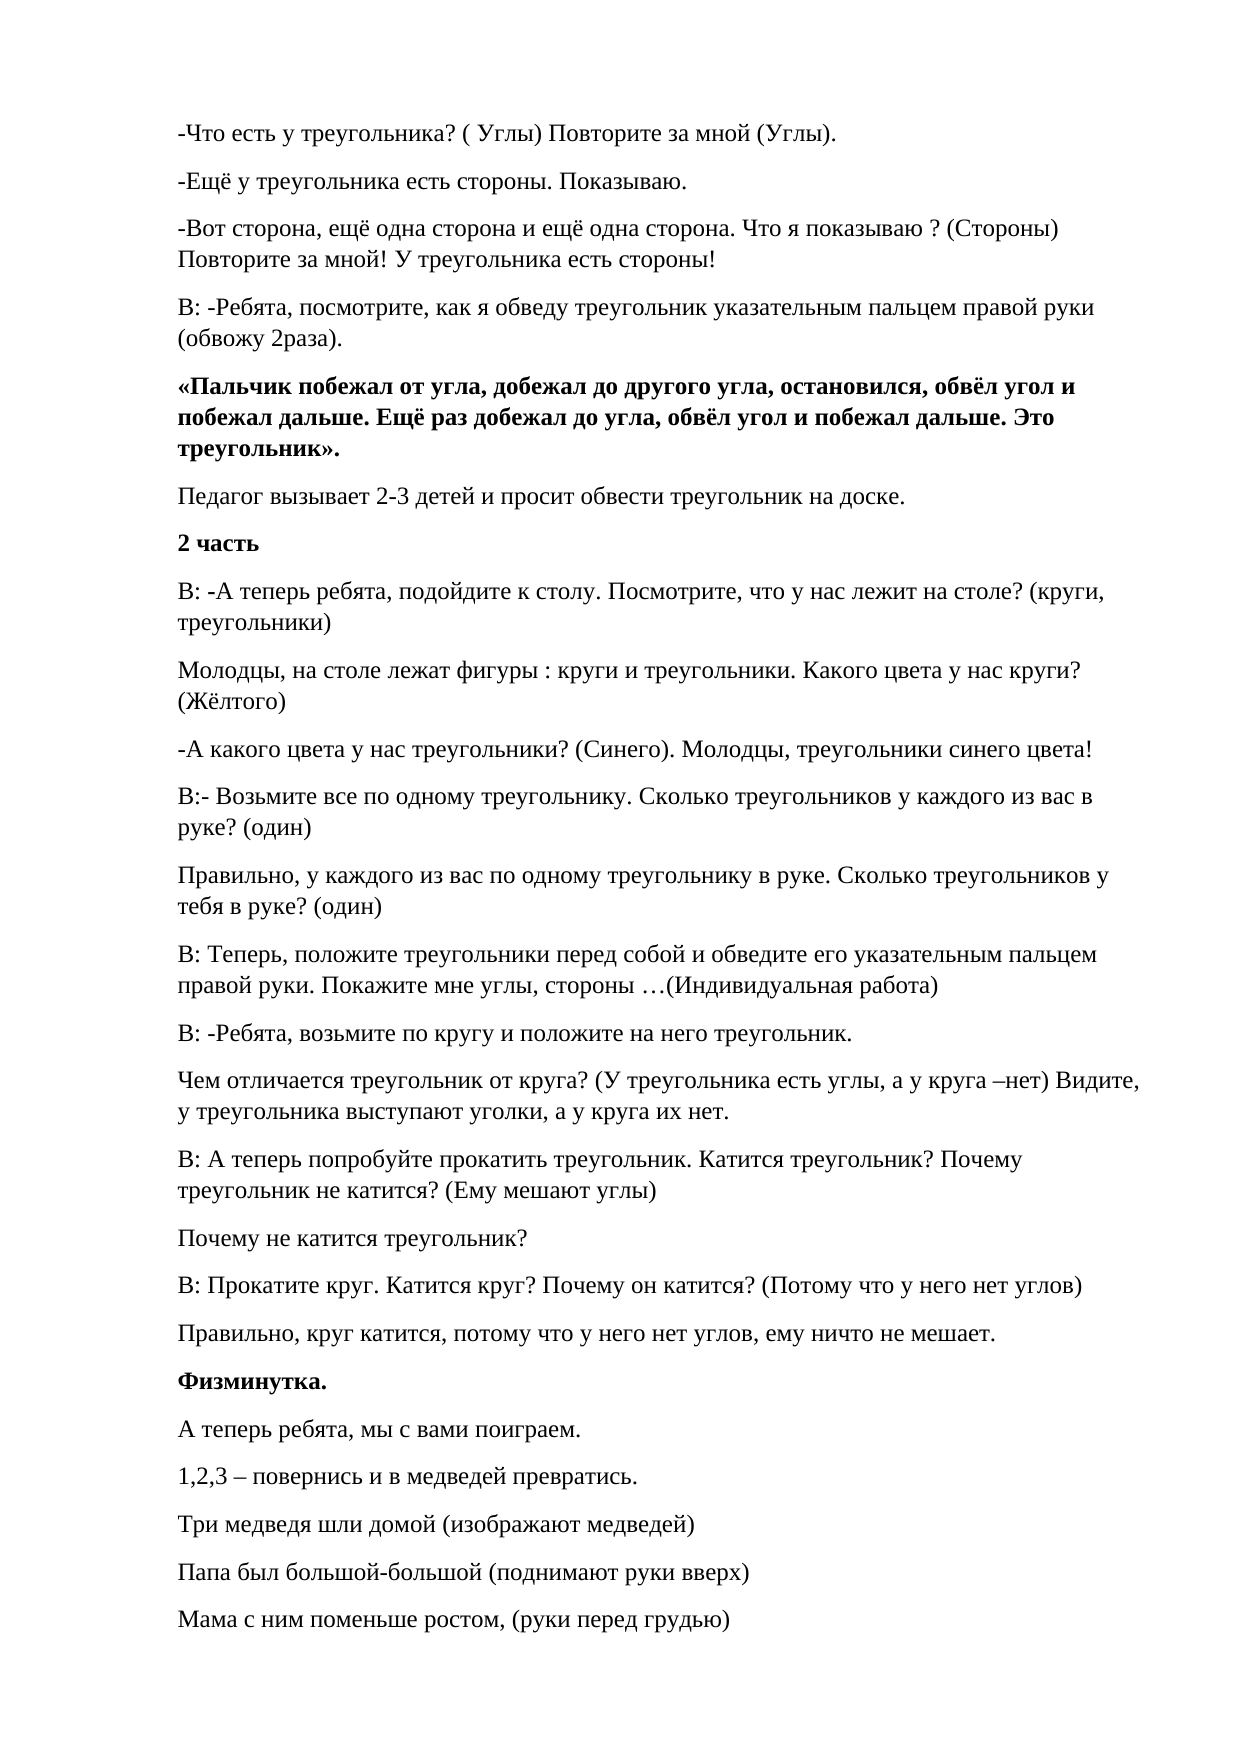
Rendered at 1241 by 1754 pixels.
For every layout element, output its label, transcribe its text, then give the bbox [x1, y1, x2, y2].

text 2 часть [177, 528, 1152, 557]
text В: Прокатите круг. Катится круг? Почему он катится? (Потому что у него нет углов) [177, 1271, 1152, 1299]
text В: А теперь попробуйте прокатить треугольник. Катится треугольник? Почему треугольник не катится? (Ему мешают углы) [177, 1144, 1152, 1204]
text 1,2,3 – повернись и в медведей превратись. [177, 1461, 1152, 1490]
text Молодцы, на столе лежат фигуры : круги и треугольники. Какого цвета у нас круги? (Жёлтого) [177, 655, 1152, 715]
text -Ещё у треугольника есть стороны. Показываю. [177, 166, 1152, 194]
text Педагог вызывает 2-3 детей и просит обвести треугольник на доске. [177, 481, 1152, 509]
text В: -А теперь ребята, подойдите к столу. Посмотрите, что у нас лежит на столе? (круги, треугольники) [177, 576, 1152, 636]
text -Что есть у треугольника? ( Углы) Повторите за мной (Углы). [177, 118, 1152, 147]
text В: -Ребята, возьмите по кругу и положите на него треугольник. [177, 1018, 1152, 1046]
text Почему не катится треугольник? [177, 1223, 1152, 1252]
text -А какого цвета у нас треугольники? (Синего). Молодцы, треугольники синего цвета! [177, 734, 1152, 762]
text Правильно, у каждого из вас по одному треугольнику в руке. Сколько треугольников у тебя в руке? (один) [177, 860, 1152, 920]
text Правильно, круг катится, потому что у него нет углов, ему ничто не мешает. [177, 1318, 1152, 1347]
text Физминутка. [177, 1366, 1152, 1395]
text А теперь ребята, мы с вами поиграем. [177, 1414, 1152, 1442]
text «Пальчик побежал от угла, добежал до другого угла, остановился, обвёл угол и побежал дальше. Ещё раз добежал до угла, обвёл угол и побежал дальше. Это треугольник». [177, 371, 1152, 462]
text Папа был большой-большой (поднимают руки вверх) [177, 1557, 1152, 1586]
text Чем отличается треугольник от круга? (У треугольника есть углы, а у круга –нет) Видите, у треугольника выступают уголки, а у круга их нет. [177, 1065, 1152, 1125]
text В: Теперь, положите треугольники перед собой и обведите его указательным пальцем правой руки. Покажите мне углы, стороны …(Индивидуальная работа) [177, 939, 1152, 999]
text Мама с ним поменьше ростом, (руки перед грудью) [177, 1604, 1152, 1633]
text Три медведя шли домой (изображают медведей) [177, 1509, 1152, 1538]
text -Вот сторона, ещё одна сторона и ещё одна сторона. Что я показываю ? (Стороны) Повторите за мной! У треугольника есть стороны! [177, 213, 1152, 273]
text В: -Ребята, посмотрите, как я обведу треугольник указательным пальцем правой руки (обвожу 2раза). [177, 292, 1152, 352]
text В:- Возьмите все по одному треугольнику. Сколько треугольников у каждого из вас в руке? (один) [177, 781, 1152, 841]
